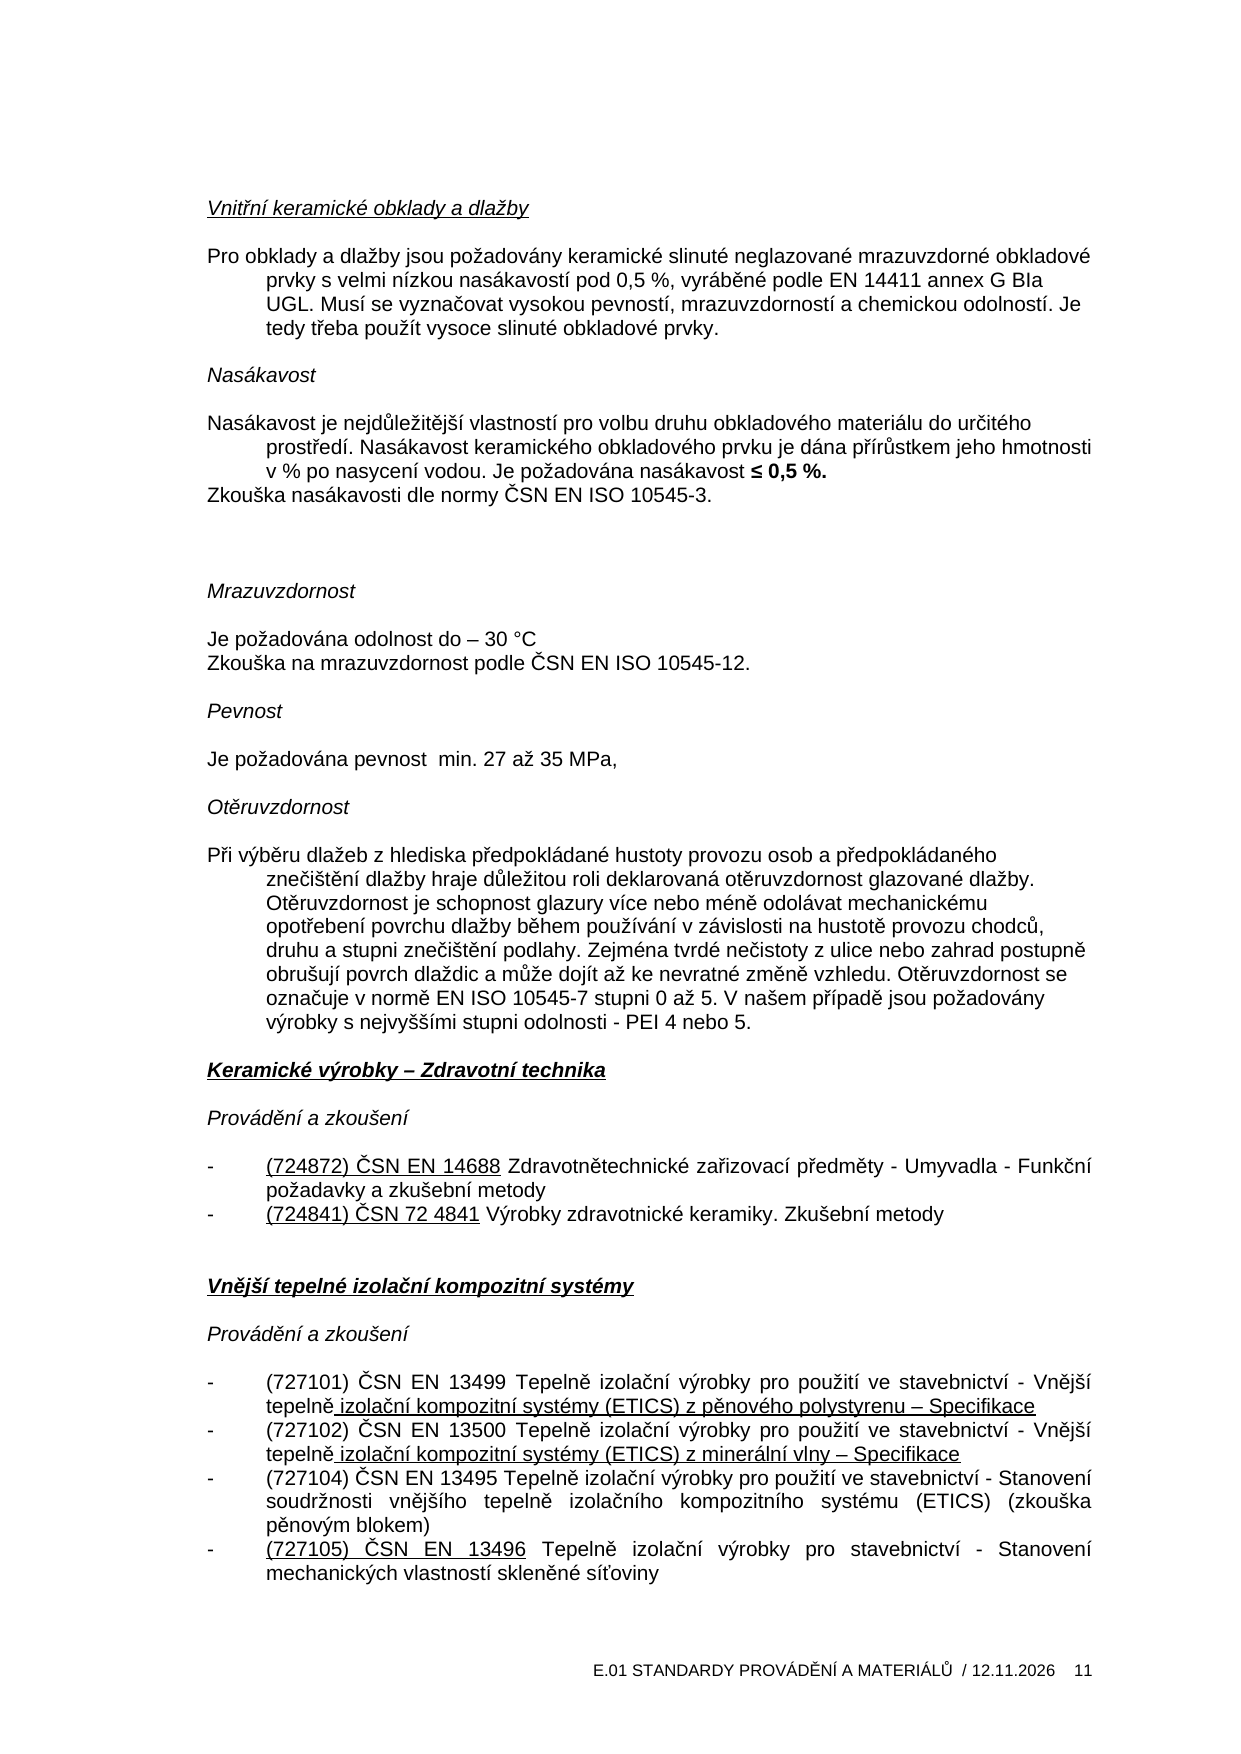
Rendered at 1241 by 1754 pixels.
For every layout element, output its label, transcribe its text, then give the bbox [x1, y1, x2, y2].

text Nasákavost je nejdůležitější vlastností pro volbu druhu obkladového materiálu do určitého prostředí. Nasákavost keramického obkladového prvku je dána přírůstkem jeho hmotnosti v % po nasycení vodou. Je požadována nasákavost ≤ 0,5 %. [207, 411, 1092, 483]
text Nasákavost [207, 363, 1092, 387]
text Zkouška na mrazuvzdornost podle ČSN EN ISO 10545-12. [207, 651, 1092, 675]
text Pevnost [207, 699, 1092, 723]
list (727104) ČSN EN 13495 Tepelně izolační výrobky pro použití ve stavebnictví - Stanovení soudržnosti vnějšího tepelně izolačního kompozitního systému (ETICS) (zkouška pěnovým blokem) [207, 1465, 1092, 1537]
list (724872) ČSN EN 14688 Zdravotnětechnické zařizovací předměty - Umyvadla - Funkční požadavky a zkušební metody [207, 1154, 1092, 1202]
text Vnitřní keramické obklady a dlažby [207, 196, 1092, 219]
text Vnější tepelné izolační kompozitní systémy [207, 1274, 1092, 1298]
text Mrazuvzdornost [207, 579, 1092, 603]
text Při výběru dlažeb z hlediska předpokládané hustoty provozu osob a předpokládaného znečištění dlažby hraje důležitou roli deklarovaná otěruvzdornost glazované dlažby. Otěruvzdornost je schopnost glazury více nebo méně odolávat mechanickému opotřebení povrchu dlažby během používání v závislosti na hustotě provozu chodců, druhu a stupni znečištění podlahy. Zejména tvrdé nečistoty z ulice nebo zahrad postupně obrušují povrch dlaždic a může dojít až ke nevratné změně vzhledu. Otěruvzdornost se označuje v normě EN ISO 10545-7 stupni 0 až 5. V našem případě jsou požadovány výrobky s nejvyššími stupni odolnosti - PEI 4 nebo 5. [207, 842, 1092, 1034]
text Je požadována pevnost min. 27 až 35 MPa, [207, 747, 1092, 771]
list (727102) ČSN EN 13500 Tepelně izolační výrobky pro použití ve stavebnictví - Vnější tepelně izolační kompozitní systémy (ETICS) z minerální vlny – Specifikace [207, 1417, 1092, 1465]
text Je požadována odolnost do – 30 °C [207, 627, 1092, 651]
list (727101) ČSN EN 13499 Tepelně izolační výrobky pro použití ve stavebnictví - Vnější tepelně izolační kompozitní systémy (ETICS) z pěnového polystyrenu – Specifikace [207, 1369, 1092, 1417]
list (727105) ČSN EN 13496 Tepelně izolační výrobky pro stavebnictví - Stanovení mechanických vlastností skleněné síťoviny [207, 1537, 1092, 1585]
text Pro obklady a dlažby jsou požadovány keramické slinuté neglazované mrazuvzdorné obkladové prvky s velmi nízkou nasákavostí pod 0,5 %, vyráběné podle EN 14411 annex G BIa UGL. Musí se vyznačovat vysokou pevností, mrazuvzdorností a chemickou odolností. Je tedy třeba použít vysoce slinuté obkladové prvky. [207, 243, 1092, 339]
text Keramické výrobky – Zdravotní technika [207, 1058, 1092, 1082]
text Zkouška nasákavosti dle normy ČSN EN ISO 10545-3. [207, 483, 1092, 507]
text Provádění a zkoušení [207, 1106, 1092, 1130]
text Otěruvzdornost [207, 794, 1092, 818]
text Provádění a zkoušení [207, 1322, 1092, 1346]
list (724841) ČSN 72 4841 Výrobky zdravotnické keramiky. Zkušební metody [207, 1202, 1092, 1226]
